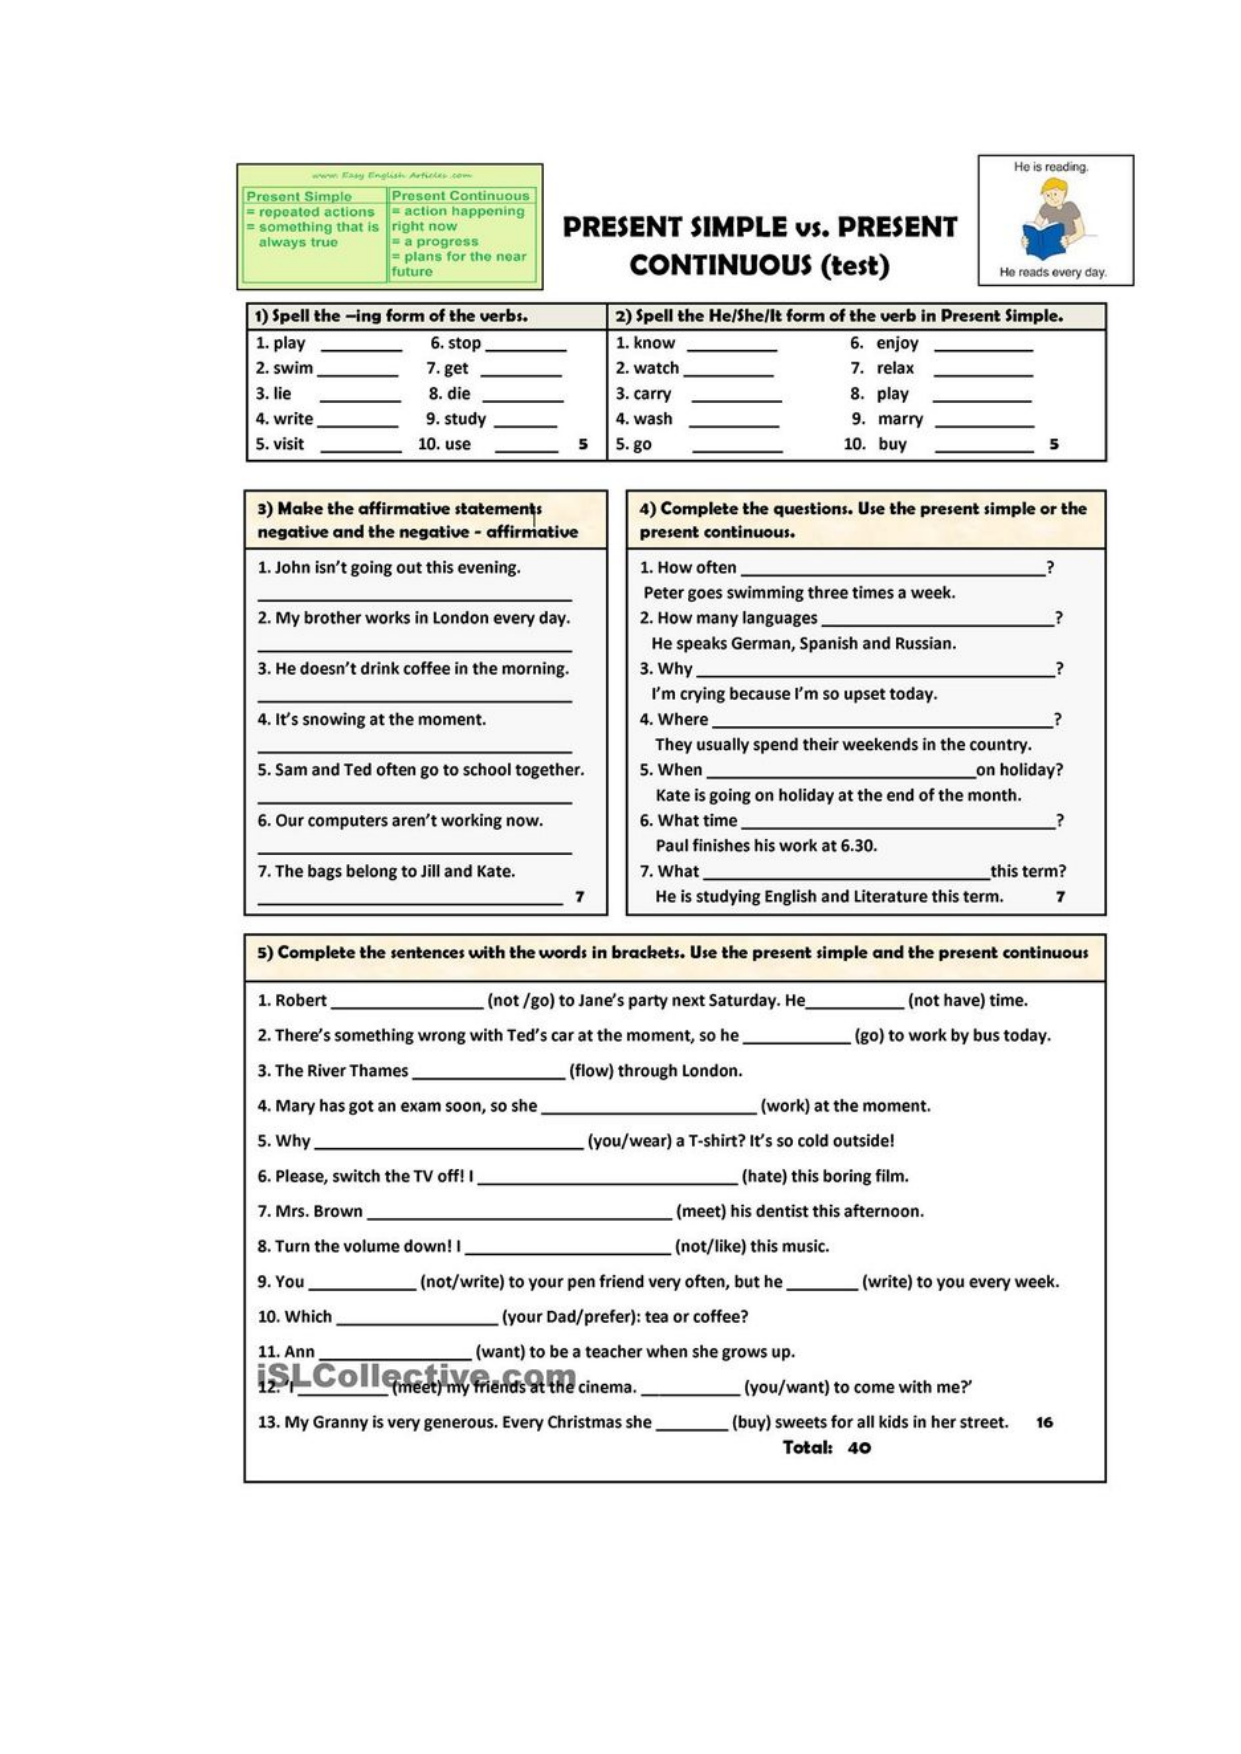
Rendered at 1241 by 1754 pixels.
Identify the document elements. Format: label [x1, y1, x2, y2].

picture [177, 118, 1152, 1498]
